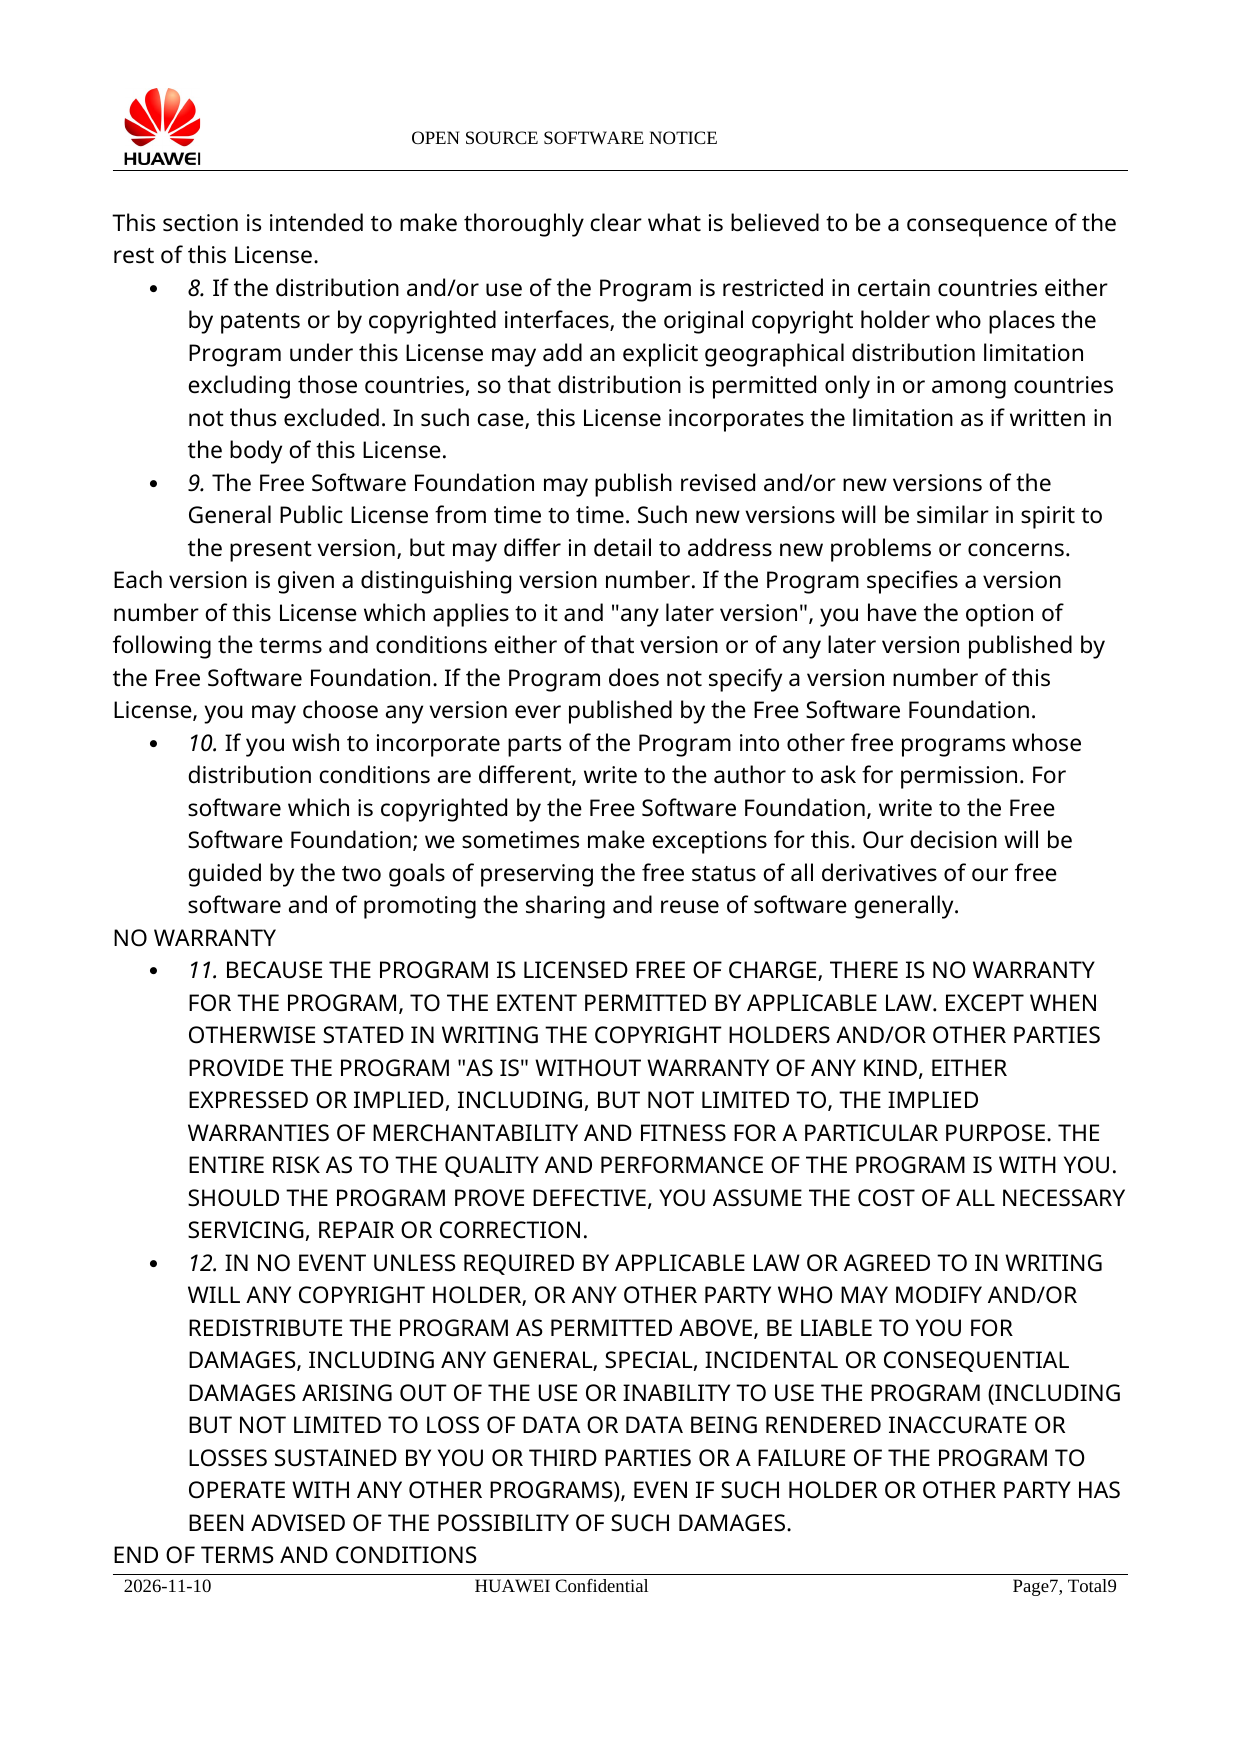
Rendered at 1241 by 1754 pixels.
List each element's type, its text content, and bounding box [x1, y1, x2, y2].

list 10. If you wish to incorporate parts of the Program into other free programs whose distribution conditions are different, write to the author to ask for permission. For software which is copyrighted by the Free Software Foundation, write to the Free Software Foundation; we sometimes make exceptions for this. Our decision will be guided by the two goals of preserving the free status of all derivatives of our free software and of promoting the sharing and reuse of software generally. [150, 726, 1128, 921]
text Each version is given a distinguishing version number. If the Program specifies a version number of this License which applies to it and "any later version", you have the option of following the terms and conditions either of that version or of any later version published by the Free Software Foundation. If the Program does not specify a version number of this License, you may choose any version ever published by the Free Software Foundation. [112, 564, 1128, 726]
picture [124, 88, 201, 165]
list 9. The Free Software Foundation may publish revised and/or new versions of the General Public License from time to time. Such new versions will be similar in spirit to the present version, but may differ in detail to address new problems or concerns. [150, 466, 1128, 564]
list 8. If the distribution and/or use of the Program is restricted in certain countries either by patents or by copyrighted interfaces, the original copyright holder who places the Program under this License may add an explicit geographical distribution limitation excluding those countries, so that distribution is permitted only in or among countries not thus excluded. In such case, this License incorporates the limitation as if written in the body of this License. [150, 271, 1128, 466]
text END OF TERMS AND CONDITIONS [112, 1539, 1128, 1571]
list 11. BECAUSE THE PROGRAM IS LICENSED FREE OF CHARGE, THERE IS NO WARRANTY FOR THE PROGRAM, TO THE EXTENT PERMITTED BY APPLICABLE LAW. EXCEPT WHEN OTHERWISE STATED IN WRITING THE COPYRIGHT HOLDERS AND/OR OTHER PARTIES PROVIDE THE PROGRAM "AS IS" WITHOUT WARRANTY OF ANY KIND, EITHER EXPRESSED OR IMPLIED, INCLUDING, BUT NOT LIMITED TO, THE IMPLIED WARRANTIES OF MERCHANTABILITY AND FITNESS FOR A PARTICULAR PURPOSE. THE ENTIRE RISK AS TO THE QUALITY AND PERFORMANCE OF THE PROGRAM IS WITH YOU. SHOULD THE PROGRAM PROVE DEFECTIVE, YOU ASSUME THE COST OF ALL NECESSARY SERVICING, REPAIR OR CORRECTION. [150, 954, 1128, 1246]
text This section is intended to make thoroughly clear what is believed to be a consequence of the rest of this License. [112, 206, 1128, 271]
text NO WARRANTY [112, 921, 1128, 954]
list 12. IN NO EVENT UNLESS REQUIRED BY APPLICABLE LAW OR AGREED TO IN WRITING WILL ANY COPYRIGHT HOLDER, OR ANY OTHER PARTY WHO MAY MODIFY AND/OR REDISTRIBUTE THE PROGRAM AS PERMITTED ABOVE, BE LIABLE TO YOU FOR DAMAGES, INCLUDING ANY GENERAL, SPECIAL, INCIDENTAL OR CONSEQUENTIAL DAMAGES ARISING OUT OF THE USE OR INABILITY TO USE THE PROGRAM (INCLUDING BUT NOT LIMITED TO LOSS OF DATA OR DATA BEING RENDERED INACCURATE OR LOSSES SUSTAINED BY YOU OR THIRD PARTIES OR A FAILURE OF THE PROGRAM TO OPERATE WITH ANY OTHER PROGRAMS), EVEN IF SUCH HOLDER OR OTHER PARTY HAS BEEN ADVISED OF THE POSSIBILITY OF SUCH DAMAGES. [150, 1246, 1128, 1539]
